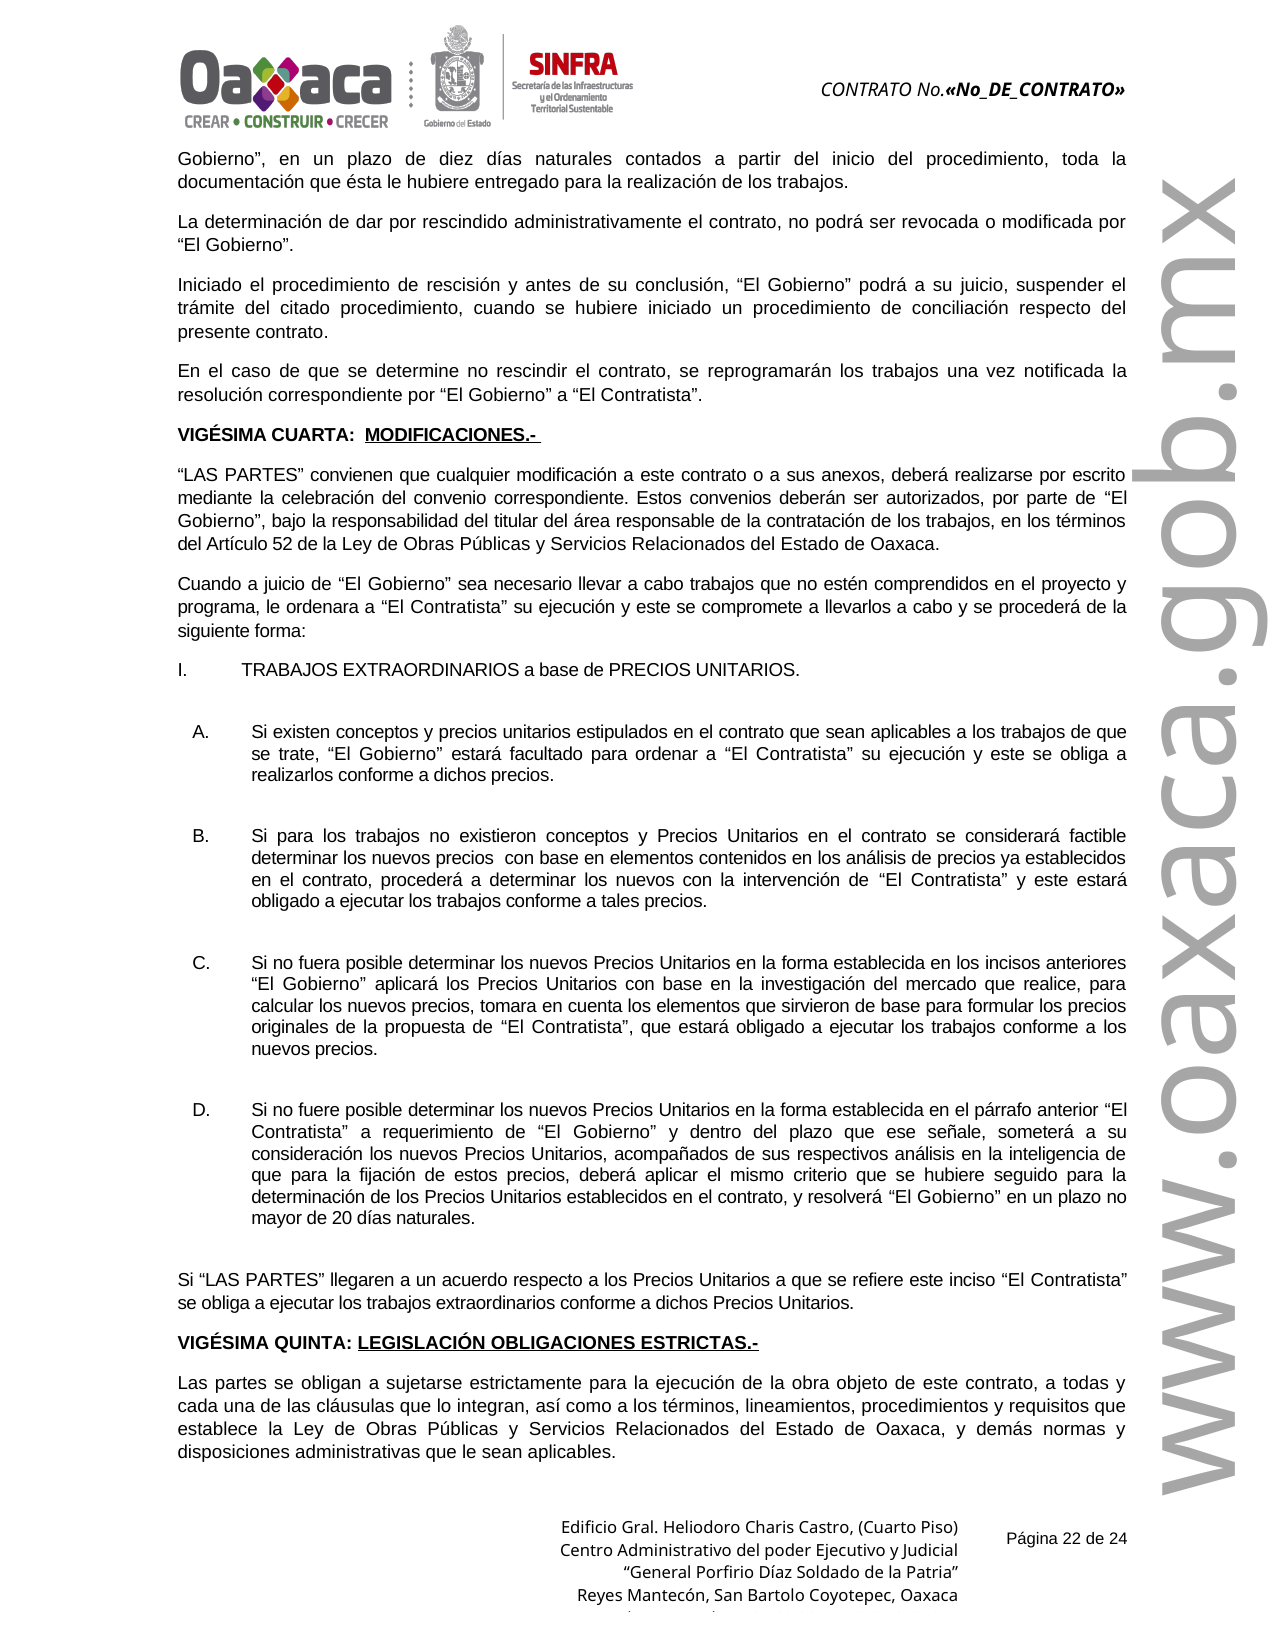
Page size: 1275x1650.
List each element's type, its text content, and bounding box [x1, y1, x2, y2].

picture [154, 17, 659, 131]
text “LAS PARTES” convienen que cualquier modificación a este contrato o a sus anexos, deberá realizarse por escrito mediante la celebración del convenio correspondiente. Estos convenios deberán ser autorizados, por parte de “El Gobierno”, bajo la responsabilidad del titular del área responsable de la contratación de los trabajos, en los términos del Artículo 52 de la Ley de Obras Públicas y Servicios Relacionados del Estado de Oaxaca. [177, 463, 1127, 554]
text Iniciado el procedimiento de rescisión y antes de su conclusión, “El Gobierno” podrá a su juicio, suspender el trámite del citado procedimiento, cuando se hubiere iniciado un procedimiento de conciliación respecto del presente contrato. [177, 274, 1127, 342]
text VIGÉSIMA CUARTA: MODIFICACIONES.- [177, 423, 1127, 445]
text Si “LAS PARTES” llegaren a un acuerdo respecto a los Precios Unitarios a que se refiere este inciso “El Contratista” se obliga a ejecutar los trabajos extraordinarios conforme a dichos Precios Unitarios. [177, 1268, 1127, 1313]
list TRABAJOS EXTRAORDINARIOS a base de PRECIOS UNITARIOS. [177, 659, 1127, 681]
text En el caso de que se determine no rescindir el contrato, se reprogramarán los trabajos una vez notificada la resolución correspondiente por “El Gobierno” a “El Contratista”. [177, 360, 1127, 405]
text Las partes se obligan a sujetarse estrictamente para la ejecución de la obra objeto de este contrato, a todas y cada una de las cláusulas que lo integran, así como a los términos, lineamientos, procedimientos y requisitos que establece la Ley de Obras Públicas y Servicios Relacionados del Estado de Oaxaca, y demás normas y disposiciones administrativas que le sean aplicables. [177, 1371, 1127, 1463]
list Si no fuera posible determinar los nuevos Precios Unitarios en la forma establecida en los incisos anteriores “El Gobierno” aplicará los Precios Unitarios con base en la investigación del mercado que realice, para calcular los nuevos precios, tomara en cuenta los elementos que sirvieron de base para formular los precios originales de la propuesta de “El Contratista”, que estará obligado a ejecutar los trabajos conforme a los nuevos precios. [192, 951, 1127, 1059]
text Cuando a juicio de “El Gobierno” sea necesario llevar a cabo trabajos que no estén comprendidos en el proyecto y programa, le ordenara a “El Contratista” su ejecución y este se compromete a llevarlos a cabo y se procederá de la siguiente forma: [177, 573, 1127, 641]
text La determinación de dar por rescindido administrativamente el contrato, no podrá ser revocada o modificada por “El Gobierno”. [177, 211, 1127, 256]
list Si no fuere posible determinar los nuevos Precios Unitarios en la forma establecida en el párrafo anterior “El Contratista” a requerimiento de “El Gobierno” y dentro del plazo que ese señale, someterá a su consideración los nuevos Precios Unitarios, acompañados de sus respectivos análisis en la inteligencia de que para la fijación de estos precios, deberá aplicar el mismo criterio que se hubiere seguido para la determinación de los Precios Unitarios establecidos en el contrato, y resolverá “El Gobierno” en un plazo no mayor de 20 días naturales. [192, 1099, 1127, 1228]
list Si para los trabajos no existieron conceptos y Precios Unitarios en el contrato se considerará factible determinar los nuevos precios con base en elementos contenidos en los análisis de precios ya establecidos en el contrato, procederá a determinar los nuevos con la intervención de “El Contratista” y este estará obligado a ejecutar los trabajos conforme a tales precios. [192, 825, 1127, 912]
list Si existen conceptos y precios unitarios estipulados en el contrato que sean aplicables a los trabajos de que se trate, “El Gobierno” estará facultado para ordenar a “El Contratista” su ejecución y este se obliga a realizarlos conforme a dichos precios. [192, 721, 1127, 785]
text VIGÉSIMA QUINTA: LEGISLACIÓN OBLIGACIONES ESTRICTAS.- [177, 1332, 1127, 1353]
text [177, 148, 1127, 192]
